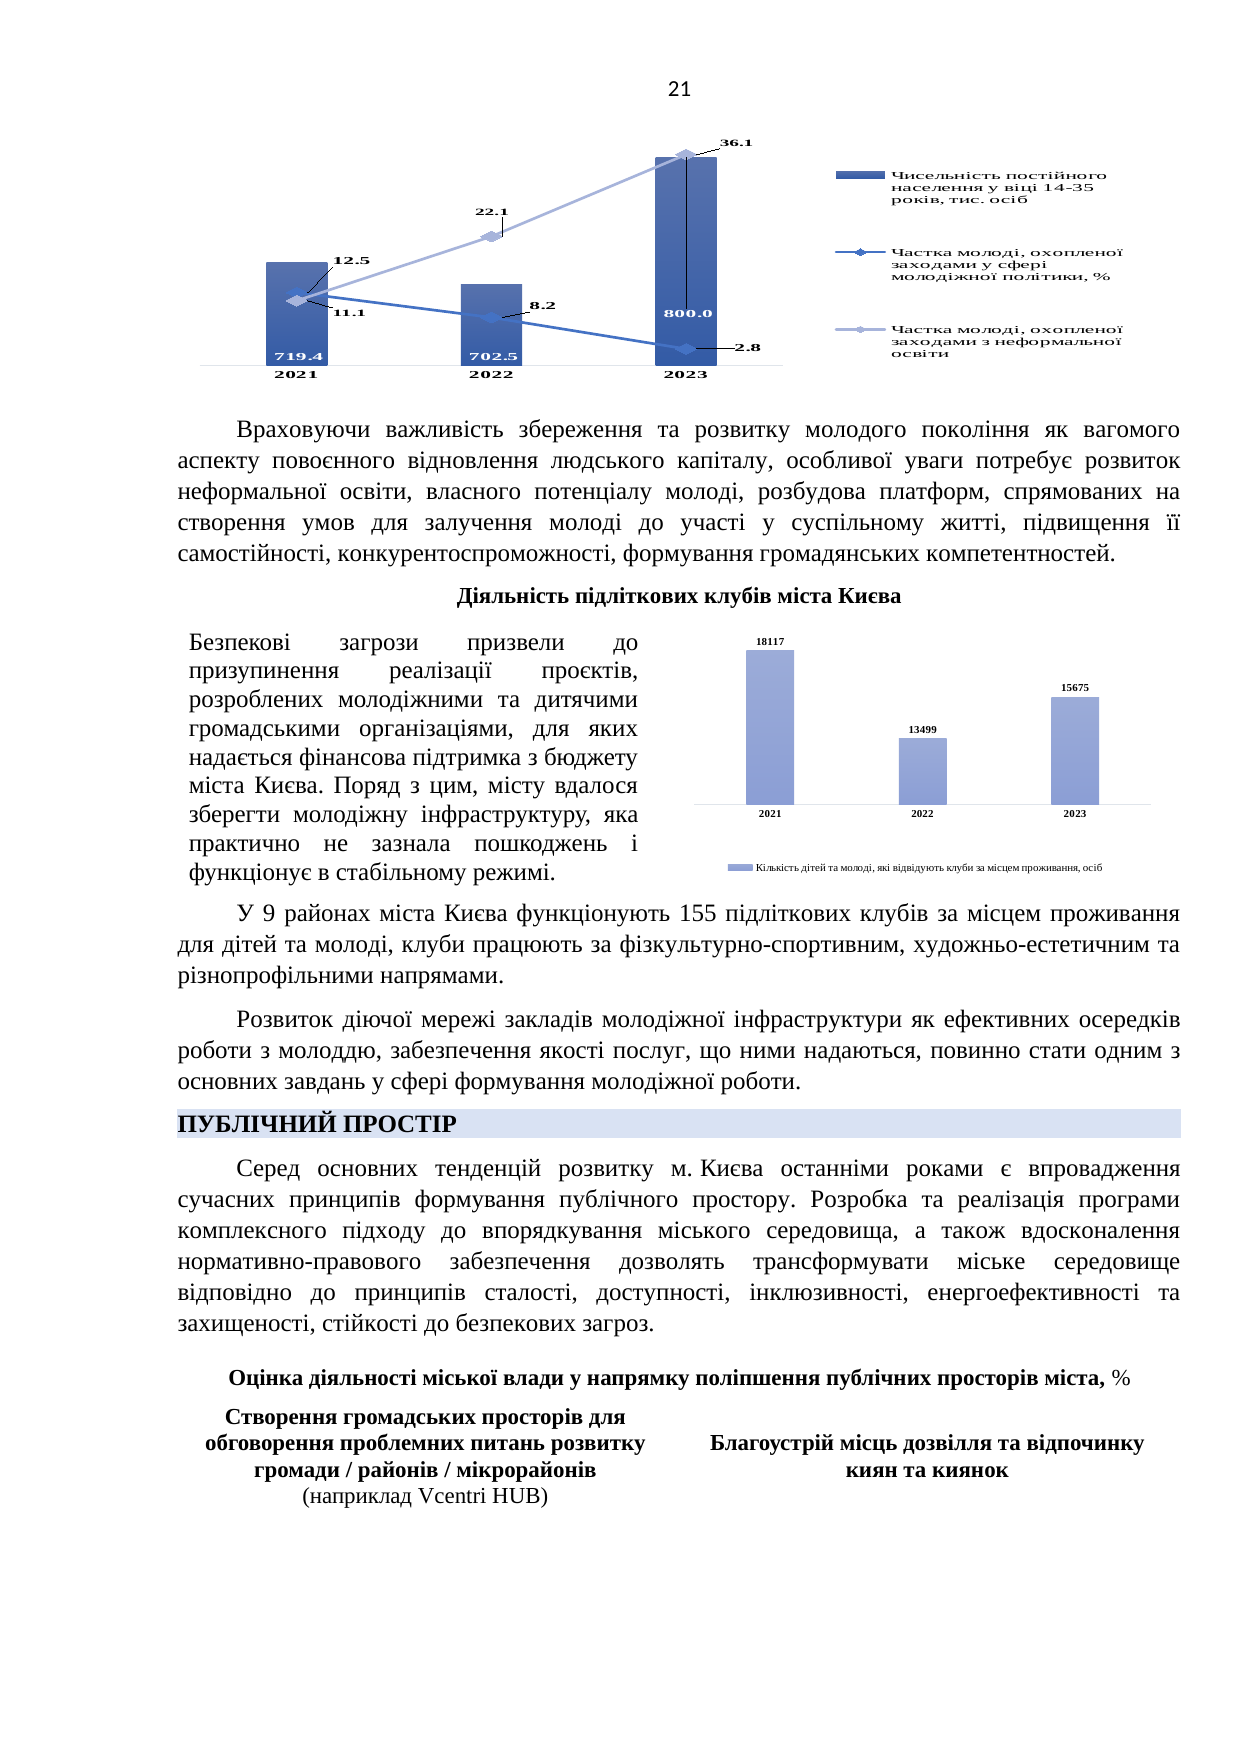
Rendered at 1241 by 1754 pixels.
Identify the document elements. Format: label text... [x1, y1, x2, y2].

table_header Безпекові загрози призвели до призупинення реалізації проєктів, розроблених молодіжними та дитячими громадськими організаціями, для яких надається фінансова підтримка з бюджету міста Києва. Поряд з цим, місту вдалося зберегти молодіжну інфраструктуру, яка практично не зазнала пошкоджень і функціонує в стабільному режимі. [177, 627, 649, 898]
table_header [650, 627, 1182, 898]
table_cell Благоустрій місць дозвілля та відпочинку киян та киянок [673, 1403, 1181, 1508]
text У 9 районах міста Києва функціонують 155 підліткових клубів за місцем проживання для дітей та молоді, клуби працюють за фізкультурно-спортивним, художньо-естетичним та різнопрофільними напрямами. [177, 898, 1181, 989]
text Серед основних тенденцій розвитку м. Києва останніми роками є впровадження сучасних принципів формування публічного простору. Розробка та реалізація програми комплексного підходу до впорядкування міського середовища, а також вдосконалення нормативно-правового забезпечення дозволять трансформувати міське середовище відповідно до принципів сталості, доступності, інклюзивності, енергоефективності та захищеності, стійкості до безпекових загроз. [177, 1153, 1181, 1337]
table_header Оцінка діяльності міської влади у напрямку поліпшення публічних просторів міста, % [177, 1352, 1181, 1403]
table_cell Створення громадських просторів для обговорення проблемних питань розвитку громади / районів / мікрорайонів (наприклад Vcentri HUB) [177, 1403, 673, 1508]
text Діяльність підліткових клубів міста Києва [177, 582, 1181, 608]
text Враховуючи важливість збереження та розвитку молодого покоління як вагомого аспекту повоєнного відновлення людського капіталу, особливої уваги потребує розвиток неформальної освіти, власного потенціалу молоді, розбудова платформ, спрямованих на створення умов для залучення молоді до участі у суспільному житті, підвищення її самостійності, конкурентоспроможності, формування громадянських компетентностей. [177, 414, 1181, 567]
text Розвиток діючої мережі закладів молодіжної інфраструктури як ефективних осередків роботи з молоддю, забезпечення якості послуг, що ними надаються, повинно стати одним з основних завдань у сфері формування молодіжної роботи. [177, 1004, 1181, 1094]
text ПУБЛІЧНИЙ ПРОСТІР [177, 1109, 1181, 1138]
